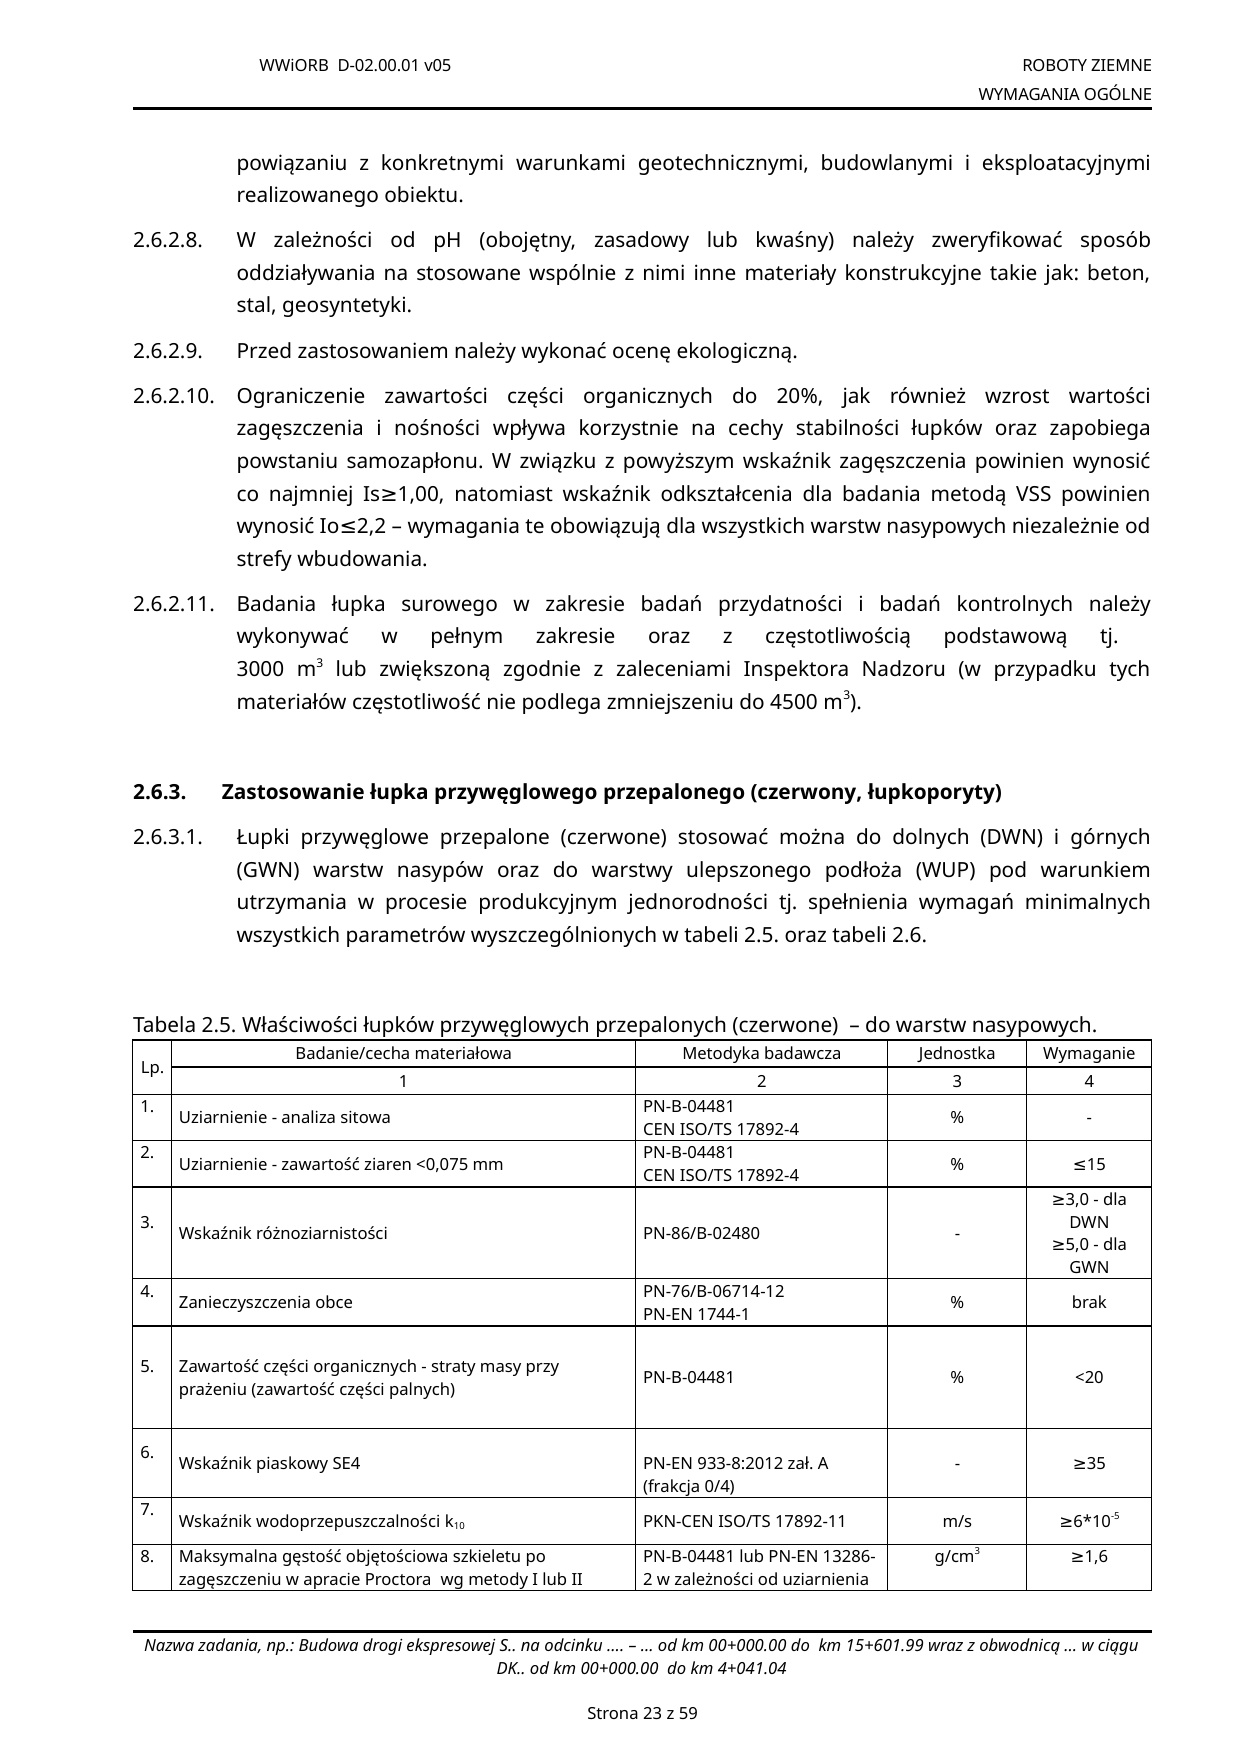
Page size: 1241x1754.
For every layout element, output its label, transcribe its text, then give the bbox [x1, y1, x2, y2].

table_cell PKN-CEN ISO/TS 17892-11 [636, 1498, 887, 1543]
table_cell g/cm3 [888, 1545, 1026, 1590]
table_cell - [888, 1188, 1026, 1278]
table_cell Maksymalna gęstość objętościowa szkieletu po zagęszczeniu w apracie Proctora wg metody I lub II [172, 1545, 635, 1590]
list Ograniczenie zawartości części organicznych do 20%, jak również wzrost wartości zagęszczenia i nośności wpływa korzystnie na cechy stabilności łupków oraz zapobiega powstaniu samozapłonu. W związku z powyższym wskaźnik zagęszczenia powinien wynosić co najmniej Is≥1,00, natomiast wskaźnik odkształcenia dla badania metodą VSS powinien wynosić Io≤2,2 – wymagania te obowiązują dla wszystkich warstw nasypowych niezależnie od strefy wbudowania. [133, 381, 1152, 572]
table_cell Wskaźnik różnoziarnistości [172, 1188, 635, 1278]
table_cell 4 [1027, 1068, 1151, 1093]
table_cell [133, 1498, 171, 1543]
table_header Badanie/cecha materiałowa [172, 1041, 635, 1066]
list Zastosowanie łupka przywęglowego przepalonego (czerwony, łupkoporyty) [133, 777, 1152, 805]
table_cell ≥6*10-5 [1027, 1498, 1151, 1543]
table_cell - [1027, 1095, 1151, 1140]
list W zależności od pH (obojętny, zasadowy lub kwaśny) należy zweryfikować sposób oddziaływania na stosowane wspólnie z nimi inne materiały konstrukcyjne takie jak: beton, stal, geosyntetyki. [133, 225, 1152, 319]
table_cell 3 [888, 1068, 1026, 1093]
table_cell % [888, 1327, 1026, 1428]
table_cell Zawartość części organicznych - straty masy przy prażeniu (zawartość części palnych) [172, 1327, 635, 1428]
table_cell PN-86/B-02480 [636, 1188, 887, 1278]
table_cell ≥35 [1027, 1429, 1151, 1497]
table_cell PN-76/B-06714-12 PN-EN 1744-1 [636, 1279, 887, 1325]
table_cell brak [1027, 1279, 1151, 1325]
table_cell 2 [636, 1068, 887, 1093]
table_cell m/s [888, 1498, 1026, 1543]
list Przed zastosowaniem należy wykonać ocenę ekologiczną. [133, 336, 1152, 364]
table_cell PN-B-04481 [636, 1327, 887, 1428]
table_cell % [888, 1095, 1026, 1140]
table_cell PN-B-04481 CEN ISO/TS 17892-4 [636, 1095, 887, 1140]
table_cell [133, 1327, 171, 1428]
table_cell % [888, 1279, 1026, 1325]
table_cell [133, 1188, 171, 1278]
table_cell Uziarnienie - analiza sitowa [172, 1095, 635, 1140]
table_cell Zanieczyszczenia obce [172, 1279, 635, 1325]
table_cell <20 [1027, 1327, 1151, 1428]
list Łupki przywęglowe przepalone (czerwone) stosować można do dolnych (DWN) i górnych (GWN) warstw nasypów oraz do warstwy ulepszonego podłoża (WUP) pod warunkiem utrzymania w procesie produkcyjnym jednorodności tj. spełnienia wymagań minimalnych wszystkich parametrów wyszczególnionych w tabeli 2.5. oraz tabeli 2.6. [133, 822, 1152, 948]
table_cell % [888, 1141, 1026, 1186]
table_cell [133, 1545, 171, 1590]
text Tabela 2.5. Właściwości łupków przywęglowych przepalonych (czerwone) – do warstw nasypowych. [133, 1010, 1152, 1038]
table_cell ≤15 [1027, 1141, 1151, 1186]
table_cell 1 [172, 1068, 635, 1093]
table_cell Wskaźnik wodoprzepuszczalności k10 [172, 1498, 635, 1543]
table_cell [133, 1429, 171, 1497]
table_header Jednostka [888, 1041, 1026, 1066]
table_cell - [888, 1429, 1026, 1497]
table_cell [133, 1279, 171, 1325]
table_cell PN-B-04481 CEN ISO/TS 17892-4 [636, 1141, 887, 1186]
table_cell [133, 1095, 171, 1140]
table_cell [133, 1141, 171, 1186]
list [133, 148, 1152, 209]
table_cell ≥3,0 - dla DWN ≥5,0 - dla GWN [1027, 1188, 1151, 1278]
table_header Wymaganie [1027, 1041, 1151, 1066]
table_cell PN-EN 933-8:2012 zał. A (frakcja 0/4) [636, 1429, 887, 1497]
list Badania łupka surowego w zakresie badań przydatności i badań kontrolnych należy wykonywać w pełnym zakresie oraz z częstotliwością podstawową tj. 3000 m3 lub zwiększoną zgodnie z zaleceniami Inspektora Nadzoru (w przypadku tych materiałów częstotliwość nie podlega zmniejszeniu do 4500 m3). [133, 589, 1152, 715]
table_cell Uziarnienie - zawartość ziaren <0,075 mm [172, 1141, 635, 1186]
table_cell ≥1,6 [1027, 1545, 1151, 1590]
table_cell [636, 1545, 887, 1590]
table_header Metodyka badawcza [636, 1041, 887, 1066]
table_cell Wskaźnik piaskowy SE4 [172, 1429, 635, 1497]
table_header Lp. [133, 1041, 171, 1093]
